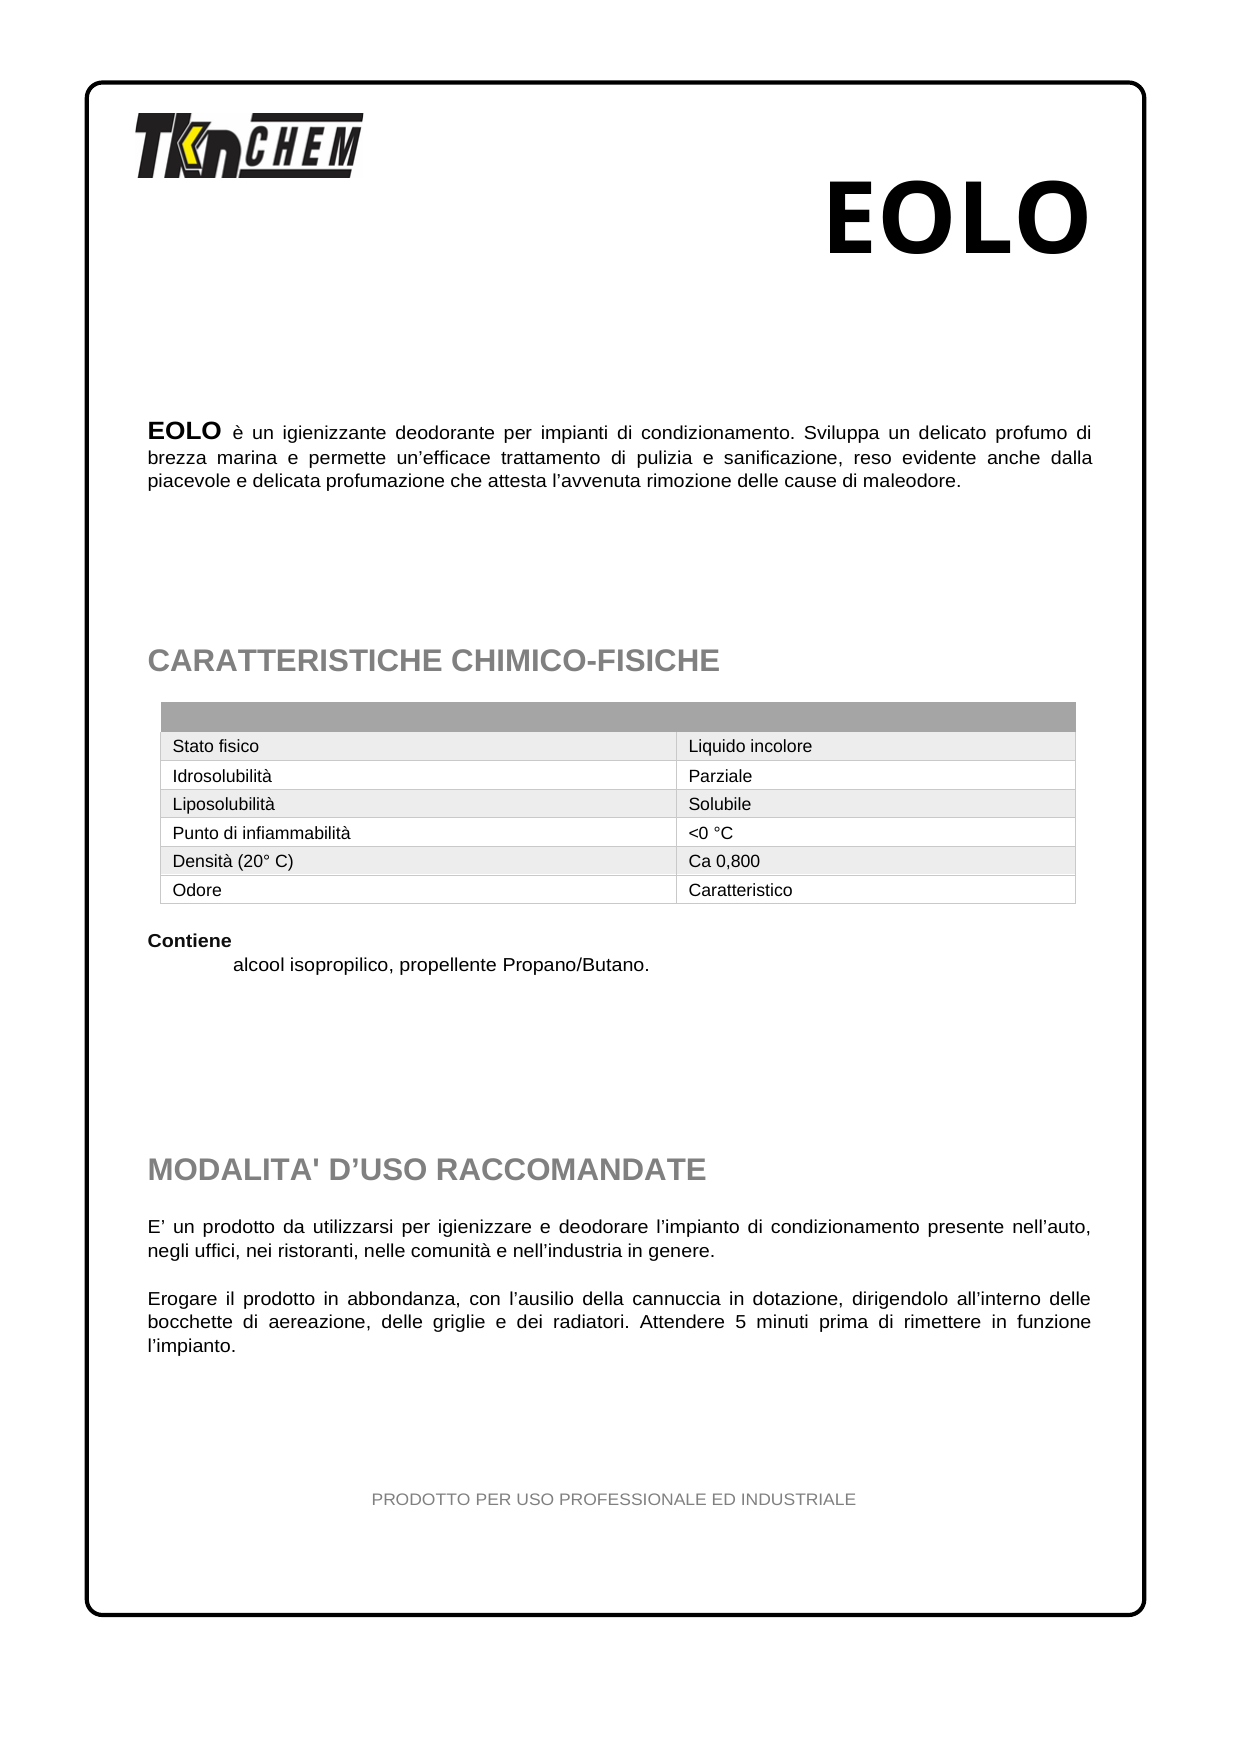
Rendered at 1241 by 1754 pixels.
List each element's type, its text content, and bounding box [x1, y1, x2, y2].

subtitle CARATTERISTICHE CHIMICO-FISICHE [147, 642, 1105, 678]
picture [135, 113, 364, 147]
subtitle Contiene [147, 929, 1105, 951]
table_header [161, 702, 1076, 732]
table_cell Caratteristico [677, 876, 1075, 903]
text EOLO è un igienizzante deodorante per impianti di condizionamento. Sviluppa un delicato profumo di brezza marina e permette un’efficace trattamento di pulizia e sanificazione, reso evidente anche dalla piacevole e delicata profumazione che attesta l’avvenuta rimozione delle cause di maleodore. [147, 416, 1093, 491]
table_cell Stato fisico [161, 732, 676, 760]
text Erogare il prodotto in abbondanza, con l’ausilio della cannuccia in dotazione, dirigendolo all’interno delle bocchette di aereazione, delle griglie e dei radiatori. Attendere 5 minuti prima di rimettere in funzione l’impianto. [147, 1287, 1093, 1356]
table_cell <0 °C [677, 818, 1075, 846]
table_cell Ca 0,800 [677, 847, 1075, 874]
table_cell Odore [161, 876, 676, 903]
table_cell Solubile [677, 790, 1075, 817]
table_cell Densità (20° C) [161, 847, 676, 874]
text PRODOTTO PER USO PROFESSIONALE ED INDUSTRIALE [135, 1489, 1092, 1508]
subtitle MODALITA' D’USO RACCOMANDATE [147, 1151, 1105, 1187]
text E’ un prodotto da utilizzarsi per igienizzare e deodorare l’impianto di condizionamento presente nell’auto, negli uffici, nei ristoranti, nelle comunità e nell’industria in genere. [147, 1216, 1092, 1261]
subtitle EOLO [135, 147, 1093, 283]
table_cell Liposolubilità [161, 790, 676, 817]
table_cell Liquido incolore [677, 732, 1075, 760]
table_cell Parziale [677, 761, 1075, 789]
table_cell Idrosolubilità [161, 761, 676, 789]
table_cell Punto di infiammabilità [161, 818, 676, 846]
text alcool isopropilico, propellente Propano/Butano. [194, 954, 689, 976]
